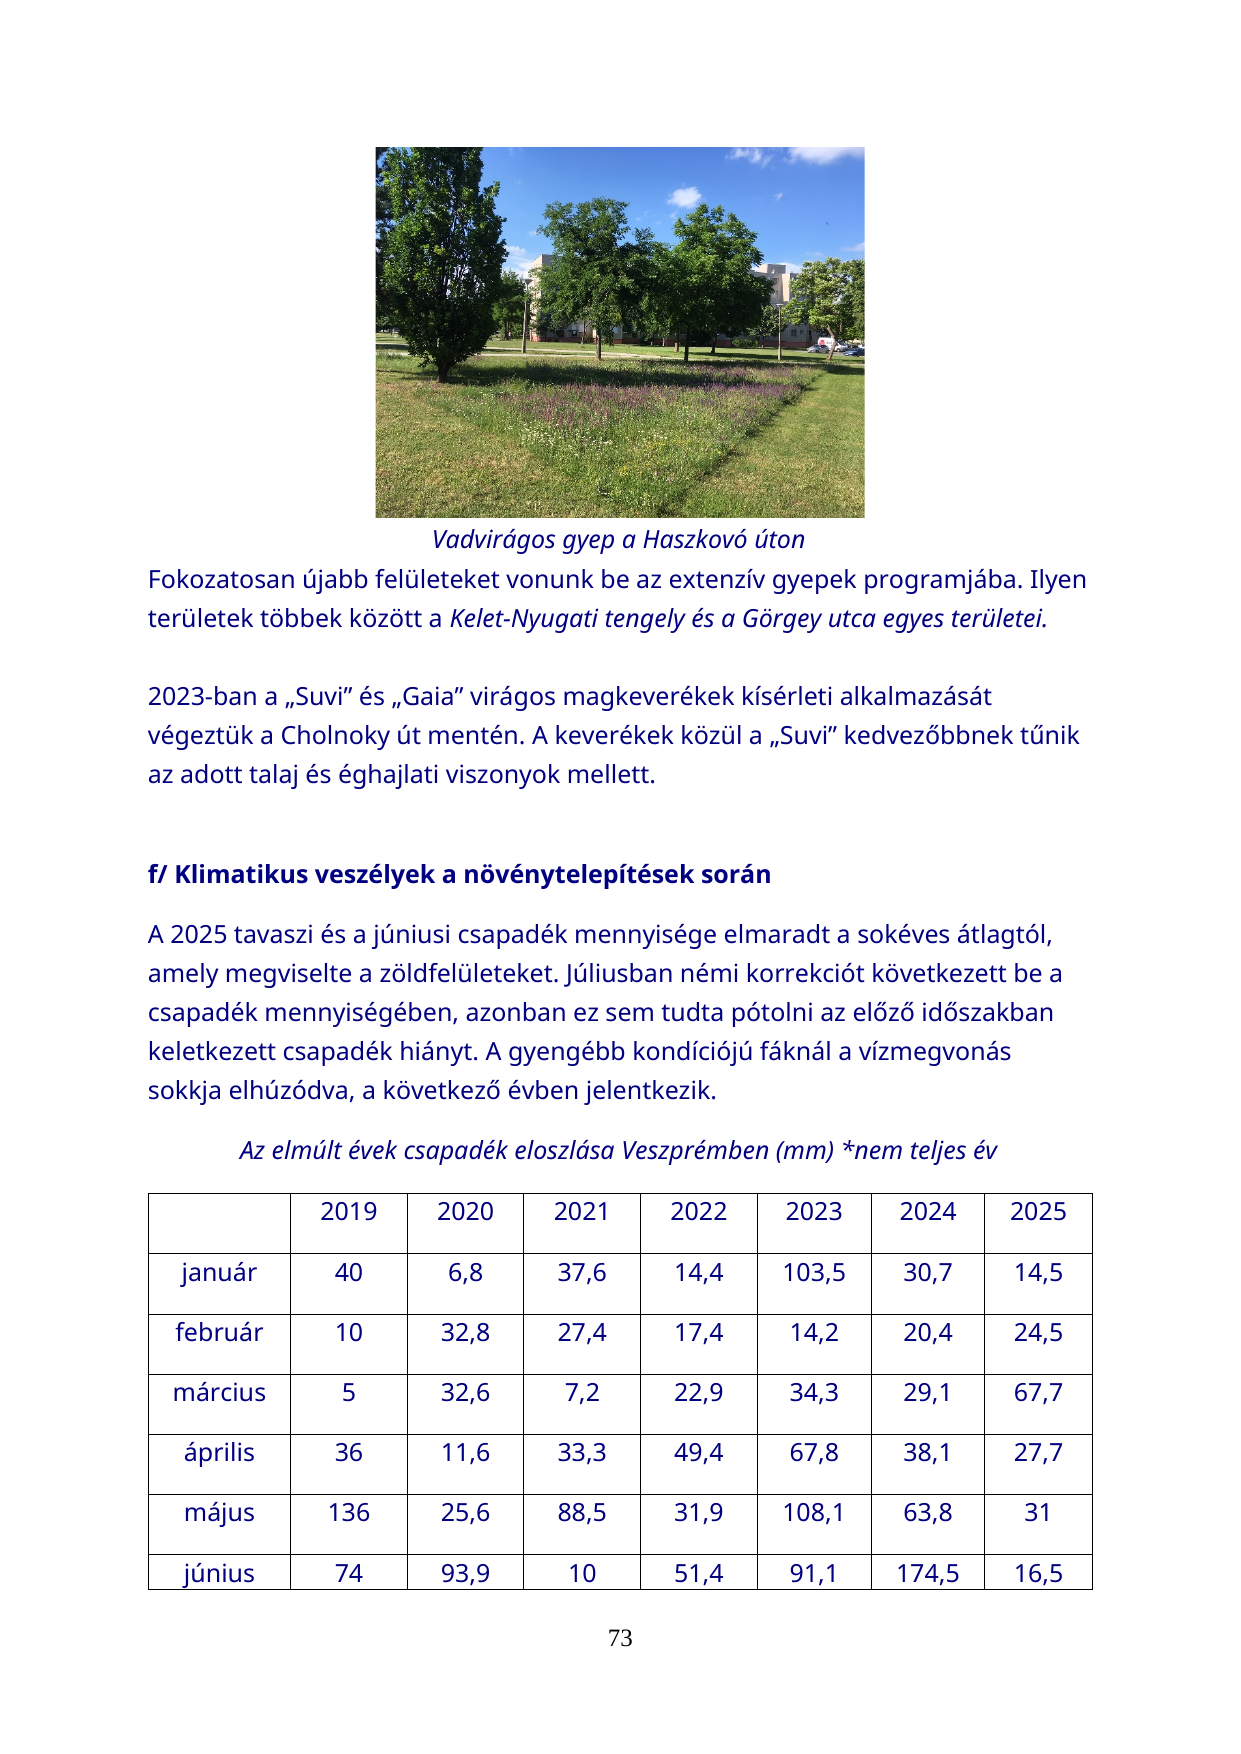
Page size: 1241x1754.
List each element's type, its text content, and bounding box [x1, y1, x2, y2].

table_cell 14,4 [641, 1254, 757, 1313]
table_header [149, 1194, 290, 1253]
table_cell 38,1 [872, 1435, 984, 1494]
table_cell 93,9 [408, 1555, 523, 1589]
table_cell 30,7 [872, 1254, 984, 1313]
table_cell március [149, 1375, 290, 1434]
table_cell 27,4 [524, 1315, 640, 1374]
picture [375, 147, 865, 518]
table_cell február [149, 1315, 290, 1374]
text 2023-ban a „Suvi” és „Gaia” virágos magkeverékek kísérleti alkalmazását végeztük a Cholnoky út mentén. A keverékek közül a „Suvi” kedvezőbbnek tűnik az adott talaj és éghajlati viszonyok mellett. [148, 679, 1093, 791]
table_cell 24,5 [985, 1315, 1092, 1374]
table_cell 91,1 [758, 1555, 871, 1589]
table_cell 31,9 [641, 1495, 757, 1554]
table_cell 108,1 [758, 1495, 871, 1554]
table_cell 31 [985, 1495, 1092, 1554]
table_cell 67,8 [758, 1435, 871, 1494]
text f/ Klimatikus veszélyek a növénytelepítések során [148, 856, 1093, 890]
table_cell 7,2 [524, 1375, 640, 1434]
table_cell január [149, 1254, 290, 1313]
table_cell 11,6 [408, 1435, 523, 1494]
table_cell 51,4 [641, 1555, 757, 1589]
table_cell 32,6 [408, 1375, 523, 1434]
table_cell 32,8 [408, 1315, 523, 1374]
table_cell 63,8 [872, 1495, 984, 1554]
table_header 2024 [872, 1194, 984, 1253]
table_header 2023 [758, 1194, 871, 1253]
table_cell 49,4 [641, 1435, 757, 1494]
table_cell 16,5 [985, 1555, 1092, 1589]
table_cell 20,4 [872, 1315, 984, 1374]
table_cell 22,9 [641, 1375, 757, 1434]
table_cell 14,5 [985, 1254, 1092, 1313]
table_cell 36 [291, 1435, 407, 1494]
text Vadvirágos gyep a Haszkovó úton [148, 522, 1093, 556]
table_cell 6,8 [408, 1254, 523, 1313]
text Az elmúlt évek csapadék eloszlása Veszprémben (mm) *nem teljes év [148, 1133, 1093, 1167]
table_cell 10 [291, 1315, 407, 1374]
table_header 2020 [408, 1194, 523, 1253]
table_cell 174,5 [872, 1555, 984, 1589]
table_cell 136 [291, 1495, 407, 1554]
table_cell június [149, 1555, 290, 1589]
table_header 2021 [524, 1194, 640, 1253]
table_cell május [149, 1495, 290, 1554]
table_cell 27,7 [985, 1435, 1092, 1494]
table_cell 34,3 [758, 1375, 871, 1434]
table_cell 103,5 [758, 1254, 871, 1313]
table_cell 29,1 [872, 1375, 984, 1434]
table_cell 37,6 [524, 1254, 640, 1313]
table_header 2025 [985, 1194, 1092, 1253]
table_cell 67,7 [985, 1375, 1092, 1434]
table_cell április [149, 1435, 290, 1494]
table_cell 88,5 [524, 1495, 640, 1554]
text A 2025 tavaszi és a júniusi csapadék mennyisége elmaradt a sokéves átlagtól, amely megviselte a zöldfelületeket. Júliusban némi korrekciót következett be a csapadék mennyiségében, azonban ez sem tudta pótolni az előző időszakban keletkezett csapadék hiányt. A gyengébb kondíciójú fáknál a vízmegvonás sokkja elhúzódva, a következő évben jelentkezik. [148, 916, 1093, 1107]
text Fokozatosan újabb felületeket vonunk be az extenzív gyepek programjába. Ilyen területek többek között a Kelet-Nyugati tengely és a Görgey utca egyes területei. [148, 561, 1093, 634]
table_cell 17,4 [641, 1315, 757, 1374]
table_header 2019 [291, 1194, 407, 1253]
table_cell 74 [291, 1555, 407, 1589]
table_cell 14,2 [758, 1315, 871, 1374]
table_cell 5 [291, 1375, 407, 1434]
table_cell 10 [524, 1555, 640, 1589]
table_cell 33,3 [524, 1435, 640, 1494]
table_cell 25,6 [408, 1495, 523, 1554]
table_cell 40 [291, 1254, 407, 1313]
table_header 2022 [641, 1194, 757, 1253]
